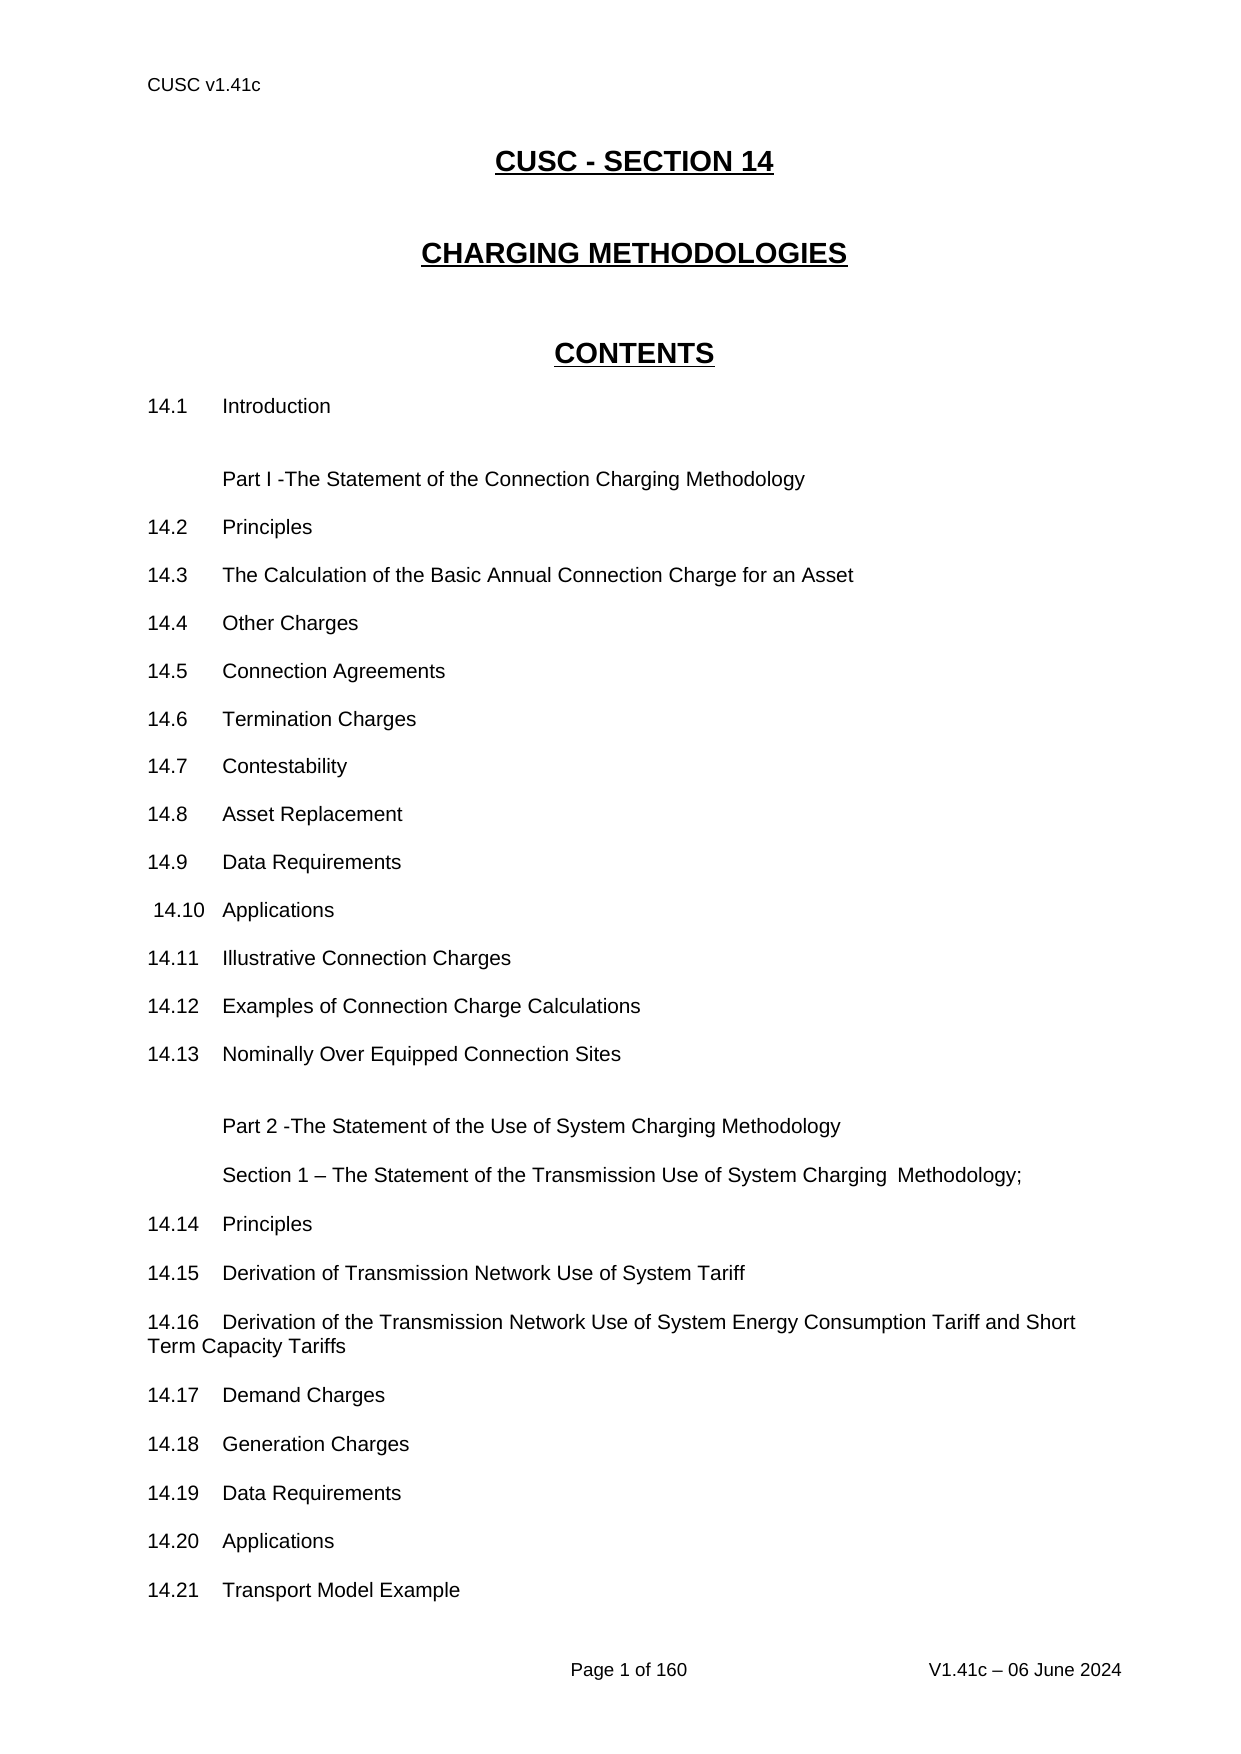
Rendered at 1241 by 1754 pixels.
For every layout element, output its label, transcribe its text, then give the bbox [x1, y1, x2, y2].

text Part 2 -The Statement of the Use of System Charging Methodology [147, 1114, 1121, 1138]
text 14.4 Other Charges [147, 611, 1121, 634]
text 14.1 Introduction [147, 394, 1121, 418]
text 14.18 Generation Charges [147, 1431, 1121, 1455]
text 14.15 Derivation of Transmission Network Use of System Tariff [147, 1261, 1121, 1284]
text 14.10 Applications [147, 898, 1121, 922]
text 14.8 Asset Replacement [147, 802, 1121, 826]
text 14.16 Derivation of the Transmission Network Use of System Energy Consumption Tariff and Short Term Capacity Tariffs [147, 1309, 1121, 1357]
text 14.2 Principles [147, 515, 1121, 539]
text 14.12 Examples of Connection Charge Calculations [147, 994, 1121, 1018]
title CUSC - SECTION 14 [147, 144, 1121, 177]
text 14.6 Termination Charges [147, 706, 1121, 730]
text 14.21 Transport Model Example [147, 1578, 1121, 1602]
text 14.9 Data Requirements [147, 850, 1121, 874]
text 14.7 Contestability [147, 754, 1121, 778]
text 14.17 Demand Charges [147, 1382, 1121, 1406]
text 14.20 Applications [147, 1529, 1121, 1553]
text 14.11 Illustrative Connection Charges [147, 946, 1121, 970]
text CONTENTS [147, 336, 1121, 370]
text 14.13 Nominally Over Equipped Connection Sites [147, 1042, 1121, 1066]
text 14.3 The Calculation of the Basic Annual Connection Charge for an Asset [147, 563, 1121, 587]
text CHARGING METHODOLOGIES [147, 236, 1121, 269]
text 14.19 Data Requirements [147, 1480, 1121, 1504]
text 14.14 Principles [147, 1212, 1121, 1236]
text 14.5 Connection Agreements [147, 658, 1121, 682]
text Part I -The Statement of the Connection Charging Methodology [147, 467, 1121, 491]
text Section 1 – The Statement of the Transmission Use of System Charging Methodology; [147, 1163, 1121, 1187]
